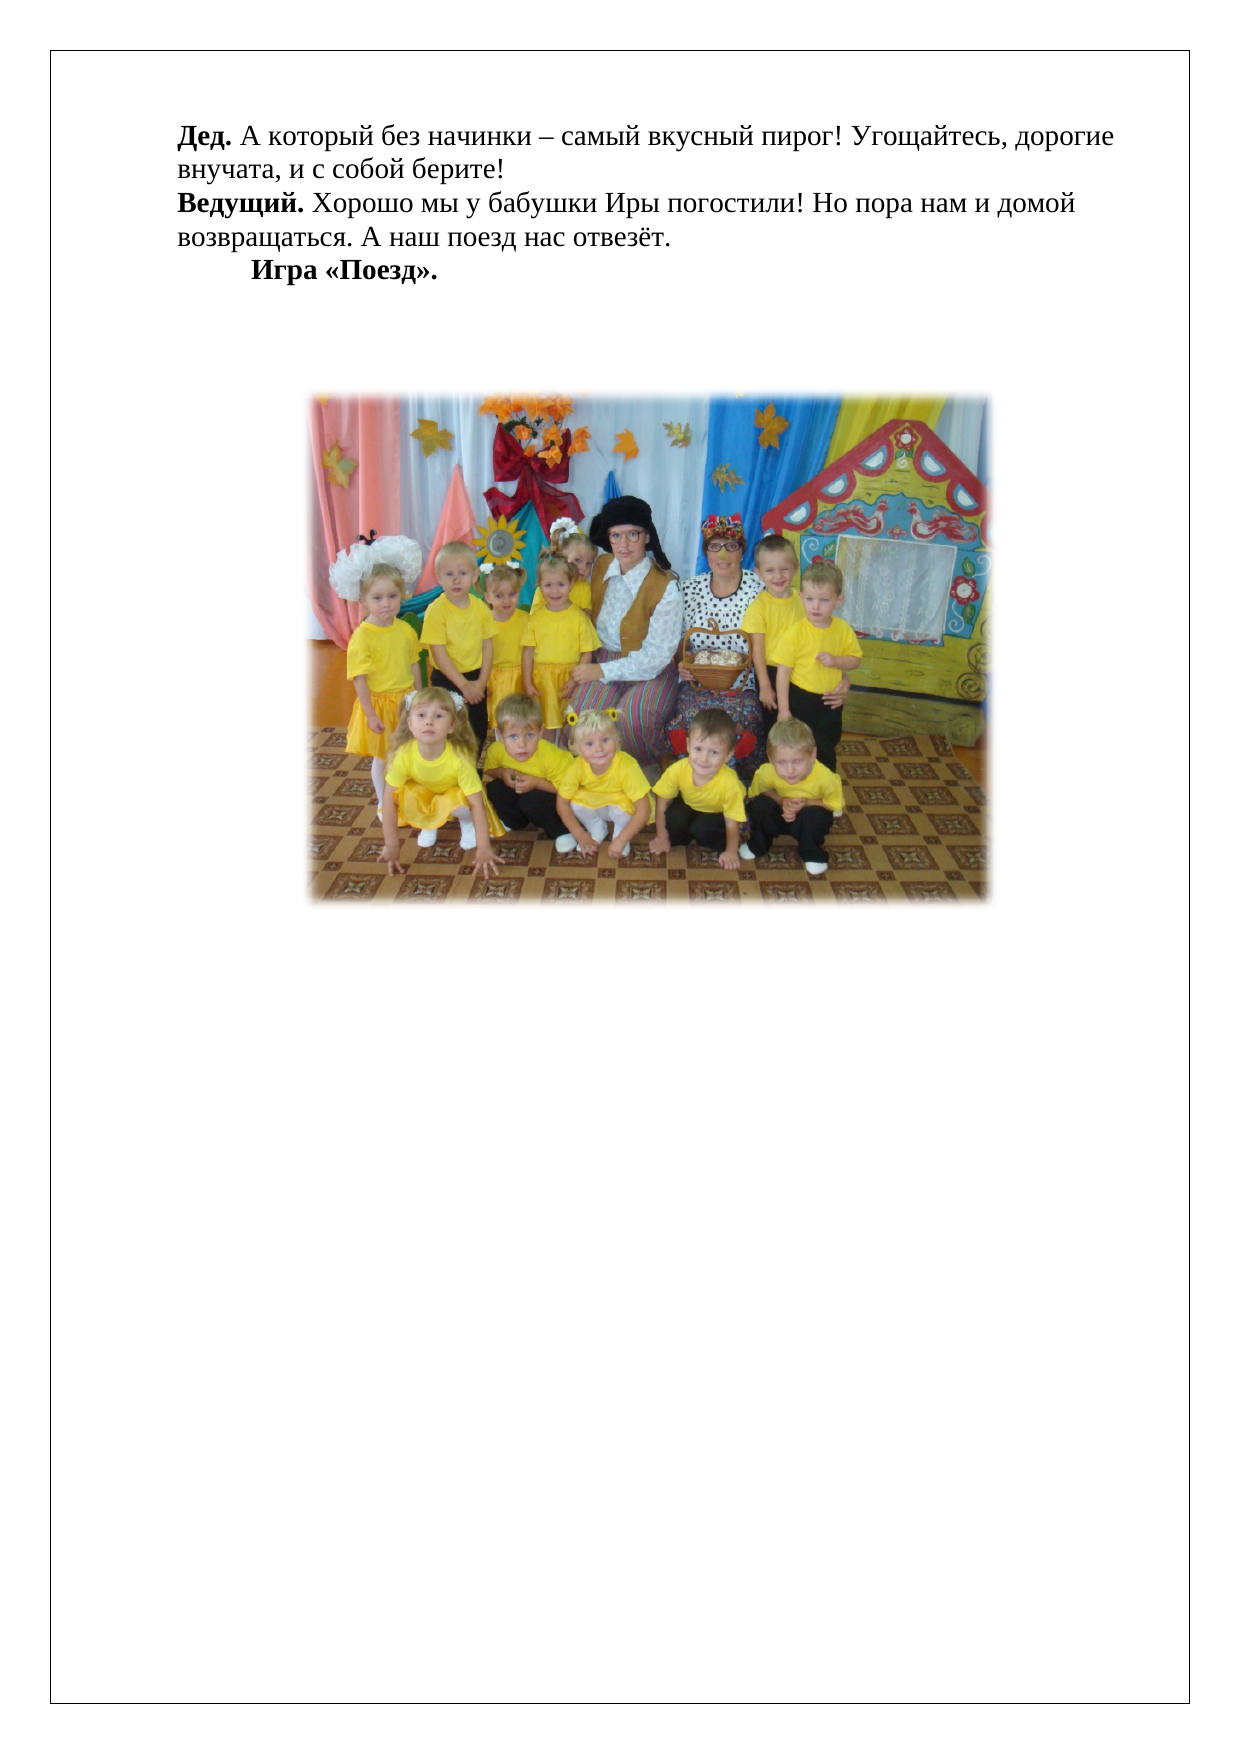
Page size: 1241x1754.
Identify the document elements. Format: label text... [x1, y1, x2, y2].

picture [318, 404, 981, 893]
text Игра «Поезд». [177, 252, 1152, 286]
text Ведущий. Хорошо мы у бабушки Иры погостили! Но пора нам и домой возвращаться. А наш поезд нас отвезёт. [177, 185, 1152, 252]
text Дед. А который без начинки – самый вкусный пирог! Угощайтесь, дорогие внучата, и с собой берите! [177, 118, 1152, 185]
